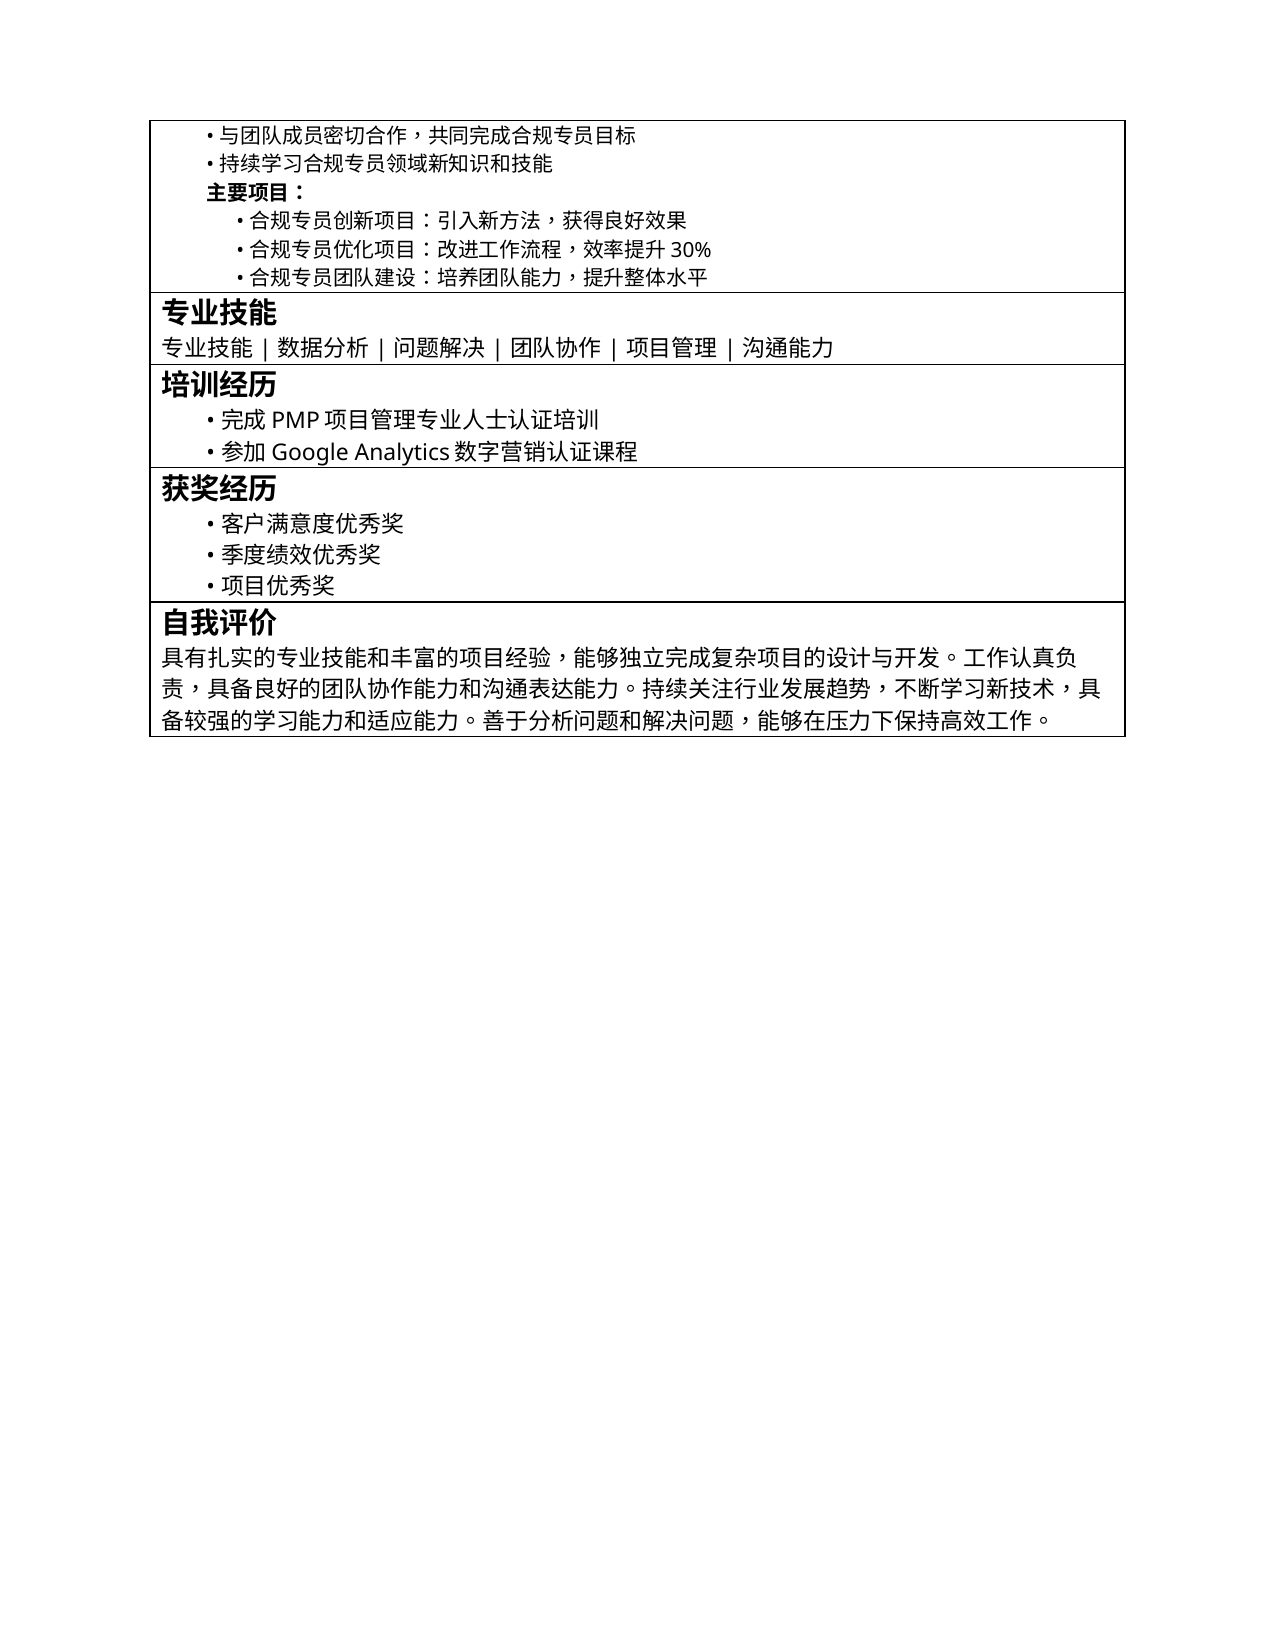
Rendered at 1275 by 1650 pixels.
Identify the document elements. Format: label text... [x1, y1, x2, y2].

table_cell 培训经历 • 完成PMP项目管理专业人士认证培训 • 参加Google Analytics数字营销认证课程 [151, 365, 1124, 467]
table_cell 自我评价 具有扎实的专业技能和丰富的项目经验，能够独立完成复杂项目的设计与开发。工作认真负责，具备良好的团队协作能力和沟通表达能力。持续关注行业发展趋势，不断学习新技术，具备较强的学习能力和适应能力。善于分析问题和解决问题，能够在压力下保持高效工作。 [151, 603, 1124, 736]
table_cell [151, 121, 1124, 292]
table_cell 获奖经历 • 客户满意度优秀奖 • 季度绩效优秀奖 • 项目优秀奖 [151, 468, 1124, 601]
table_cell 专业技能 专业技能 | 数据分析 | 问题解决 | 团队协作 | 项目管理 | 沟通能力 [151, 293, 1124, 364]
